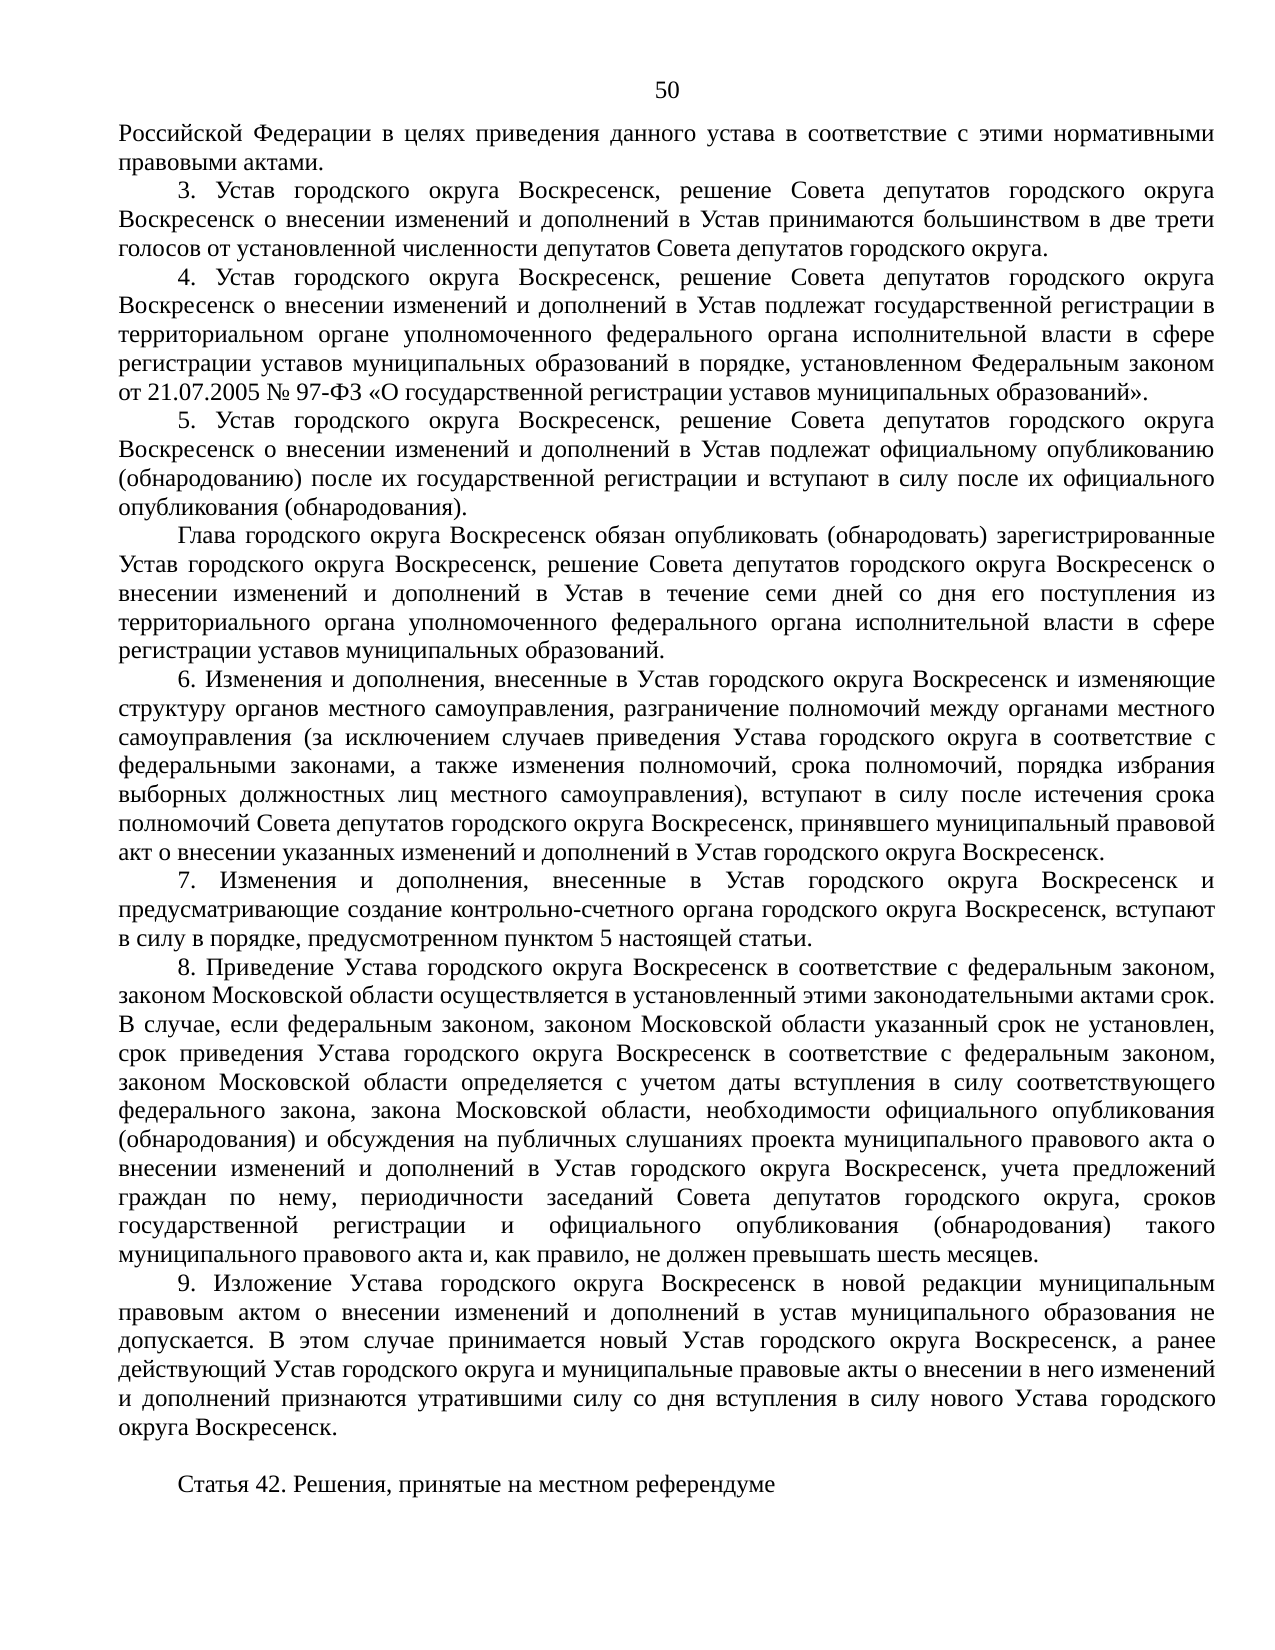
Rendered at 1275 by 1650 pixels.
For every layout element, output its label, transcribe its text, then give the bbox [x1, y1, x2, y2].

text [118, 118, 1216, 176]
text 4. Устав городского округа Воскресенск, решение Совета депутатов городского округа Воскресенск о внесении изменений и дополнений в Устав подлежат государственной регистрации в территориальном органе уполномоченного федерального органа исполнительной власти в сфере регистрации уставов муниципальных образований в порядке, установленном Федеральным законом от 21.07.2005 № 97-ФЗ «О государственной регистрации уставов муниципальных образований». [118, 262, 1216, 406]
text 9. Изложение Устава городского округа Воскресенск в новой редакции муниципальным правовым актом о внесении изменений и дополнений в устав муниципального образования не допускается. В этом случае принимается новый Устав городского округа Воскресенск, а ранее действующий Устав городского округа и муниципальные правовые акты о внесении в него изменений и дополнений признаются утратившими силу со дня вступления в силу нового Устава городского округа Воскресенск. [118, 1268, 1216, 1441]
text 3. Устав городского округа Воскресенск, решение Совета депутатов городского округа Воскресенск о внесении изменений и дополнений в Устав принимаются большинством в две трети голосов от установленной численности депутатов Совета депутатов городского округа. [118, 176, 1216, 262]
text Статья 42. Решения, принятые на местном референдуме [118, 1469, 1216, 1498]
text 8. Приведение Устава городского округа Воскресенск в соответствие с федеральным законом, законом Московской области осуществляется в установленный этими законодательными актами срок. В случае, если федеральным законом, законом Московской области указанный срок не установлен, срок приведения Устава городского округа Воскресенск в соответствие с федеральным законом, законом Московской области определяется с учетом даты вступления в силу соответствующего федерального закона, закона Московской области, необходимости официального опубликования (обнародования) и обсуждения на публичных слушаниях проекта муниципального правового акта о внесении изменений и дополнений в Устав городского округа Воскресенск, учета предложений граждан по нему, периодичности заседаний Совета депутатов городского округа, сроков государственной регистрации и официального опубликования (обнародования) такого муниципального правового акта и, как правило, не должен превышать шесть месяцев. [118, 952, 1216, 1268]
text 6. Изменения и дополнения, внесенные в Устав городского округа Воскресенск и изменяющие структуру органов местного самоуправления, разграничение полномочий между органами местного самоуправления (за исключением случаев приведения Устава городского округа в соответствие с федеральными законами, а также изменения полномочий, срока полномочий, порядка избрания выборных должностных лиц местного самоуправления), вступают в силу после истечения срока полномочий Совета депутатов городского округа Воскресенск, принявшего муниципальный правовой акт о внесении указанных изменений и дополнений в Устав городского округа Воскресенск. [118, 664, 1216, 866]
text 5. Устав городского округа Воскресенск, решение Совета депутатов городского округа Воскресенск о внесении изменений и дополнений в Устав подлежат официальному опубликованию (обнародованию) после их государственной регистрации и вступают в силу после их официального опубликования (обнародования). [118, 406, 1216, 521]
text Глава городского округа Воскресенск обязан опубликовать (обнародовать) зарегистрированные Устав городского округа Воскресенск, решение Совета депутатов городского округа Воскресенск о внесении изменений и дополнений в Устав в течение семи дней со дня его поступления из территориального органа уполномоченного федерального органа исполнительной власти в сфере регистрации уставов муниципальных образований. [118, 521, 1216, 664]
text 7. Изменения и дополнения, внесенные в Устав городского округа Воскресенск и предусматривающие создание контрольно-счетного органа городского округа Воскресенск, вступают в силу в порядке, предусмотренном пунктом 5 настоящей статьи. [118, 866, 1216, 952]
